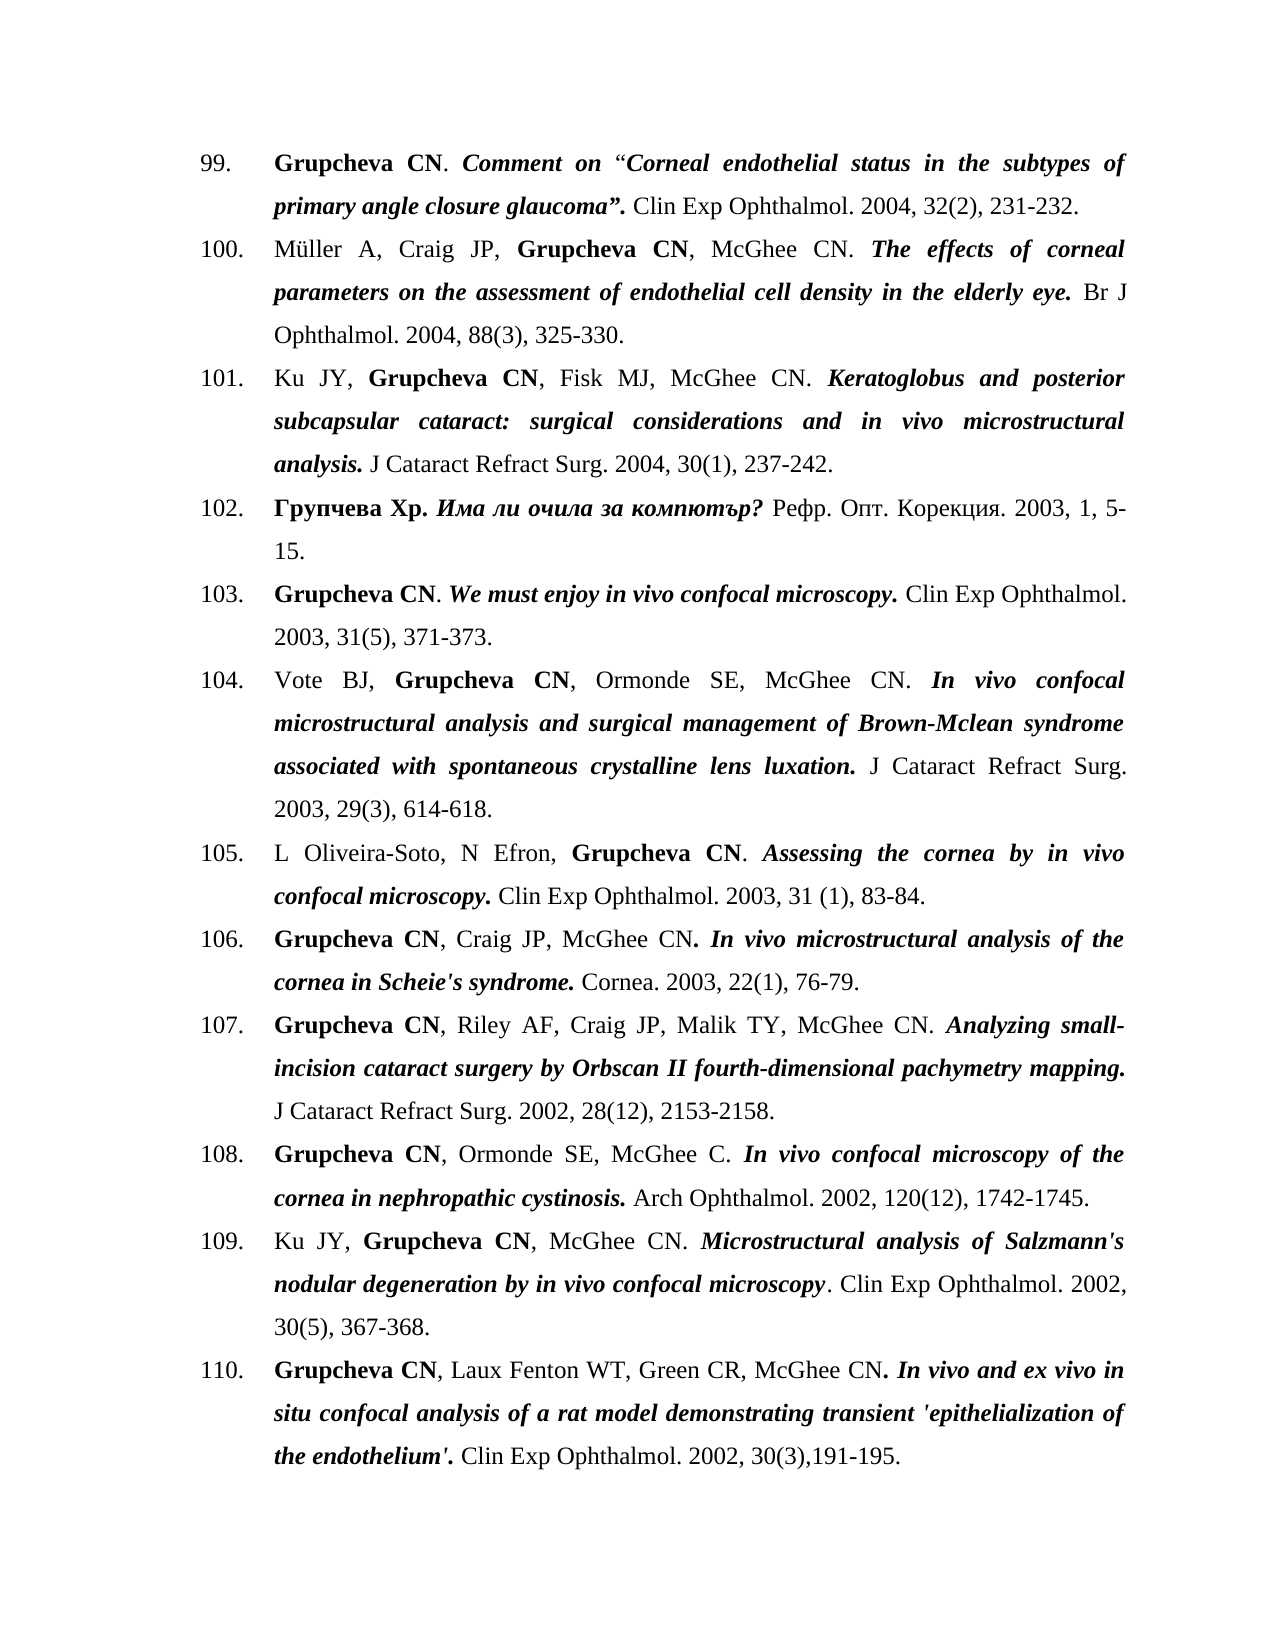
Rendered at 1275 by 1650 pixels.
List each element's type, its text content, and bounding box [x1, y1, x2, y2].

list Grupcheva CN, Craig JP, McGhee CN. In vivo microstructural analysis of the cornea in Scheie's syndrome. Cornea. 2003, 22(1), 76-79. [200, 924, 1127, 996]
list Vote BJ, Grupcheva CN, Ormonde SE, McGhee CN. In vivo confocal microstructural analysis and surgical management of Brown-Mclean syndrome associated with spontaneous crystalline lens luxation. J Cataract Refract Surg. 2003, 29(3), 614-618. [200, 665, 1127, 823]
list Grupcheva CN, Riley AF, Craig JP, Malik TY, McGhee CN. Analyzing small-incision cataract surgery by Orbscan II fourth-dimensional pachymetry mapping. J Cataract Refract Surg. 2002, 28(12), 2153-2158. [200, 1010, 1127, 1125]
list Müller A, Craig JP, Grupcheva CN, McGhee CN. The effects of corneal parameters on the assessment of endothelial cell density in the elderly eye. Br J Ophthalmol. 2004, 88(3), 325-330. [200, 234, 1127, 349]
list Grupcheva CN, Laux Fenton WT, Green CR, McGhee CN. In vivo and ex vivo in situ confocal analysis of a rat model demonstrating transient 'epithelialization of the endothelium'. Clin Exp Ophthalmol. 2002, 30(3),191-195. [200, 1355, 1127, 1470]
list Ku JY, Grupcheva CN, McGhee CN. Microstructural analysis of Salzmann's nodular degeneration by in vivo confocal microscopy. Clin Exp Ophthalmol. 2002, 30(5), 367-368. [200, 1226, 1127, 1341]
list L Oliveira‐Soto, N Efron, Grupcheva CN. Assessing the cornea by in vivo confocal microscopy. Clin Exp Ophthalmol. 2003, 31 (1), 83-84. [200, 838, 1127, 909]
list Ku JY, Grupcheva CN, Fisk MJ, McGhee CN. Keratoglobus and posterior subcapsular cataract: surgical considerations and in vivo microstructural analysis. J Cataract Refract Surg. 2004, 30(1), 237-242. [200, 363, 1127, 478]
list Grupcheva CN. Comment on “Corneal endothelial status in the subtypes of primary angle closure glaucoma”. Clin Exp Ophthalmol. 2004, 32(2), 231-232. [200, 148, 1127, 219]
list Grupcheva CN, Ormonde SE, McGhee C. In vivo confocal microscopy of the cornea in nephropathic cystinosis. Arch Ophthalmol. 2002, 120(12), 1742-1745. [200, 1139, 1127, 1211]
list Групчева Хр. Има ли очила за компютър? Рефр. Опт. Корекция. 2003, 1, 5-15. [200, 493, 1127, 564]
list Grupcheva CN. We must enjoy in vivo confocal microscopy. Clin Exp Ophthalmol. 2003, 31(5), 371-373. [200, 579, 1127, 651]
